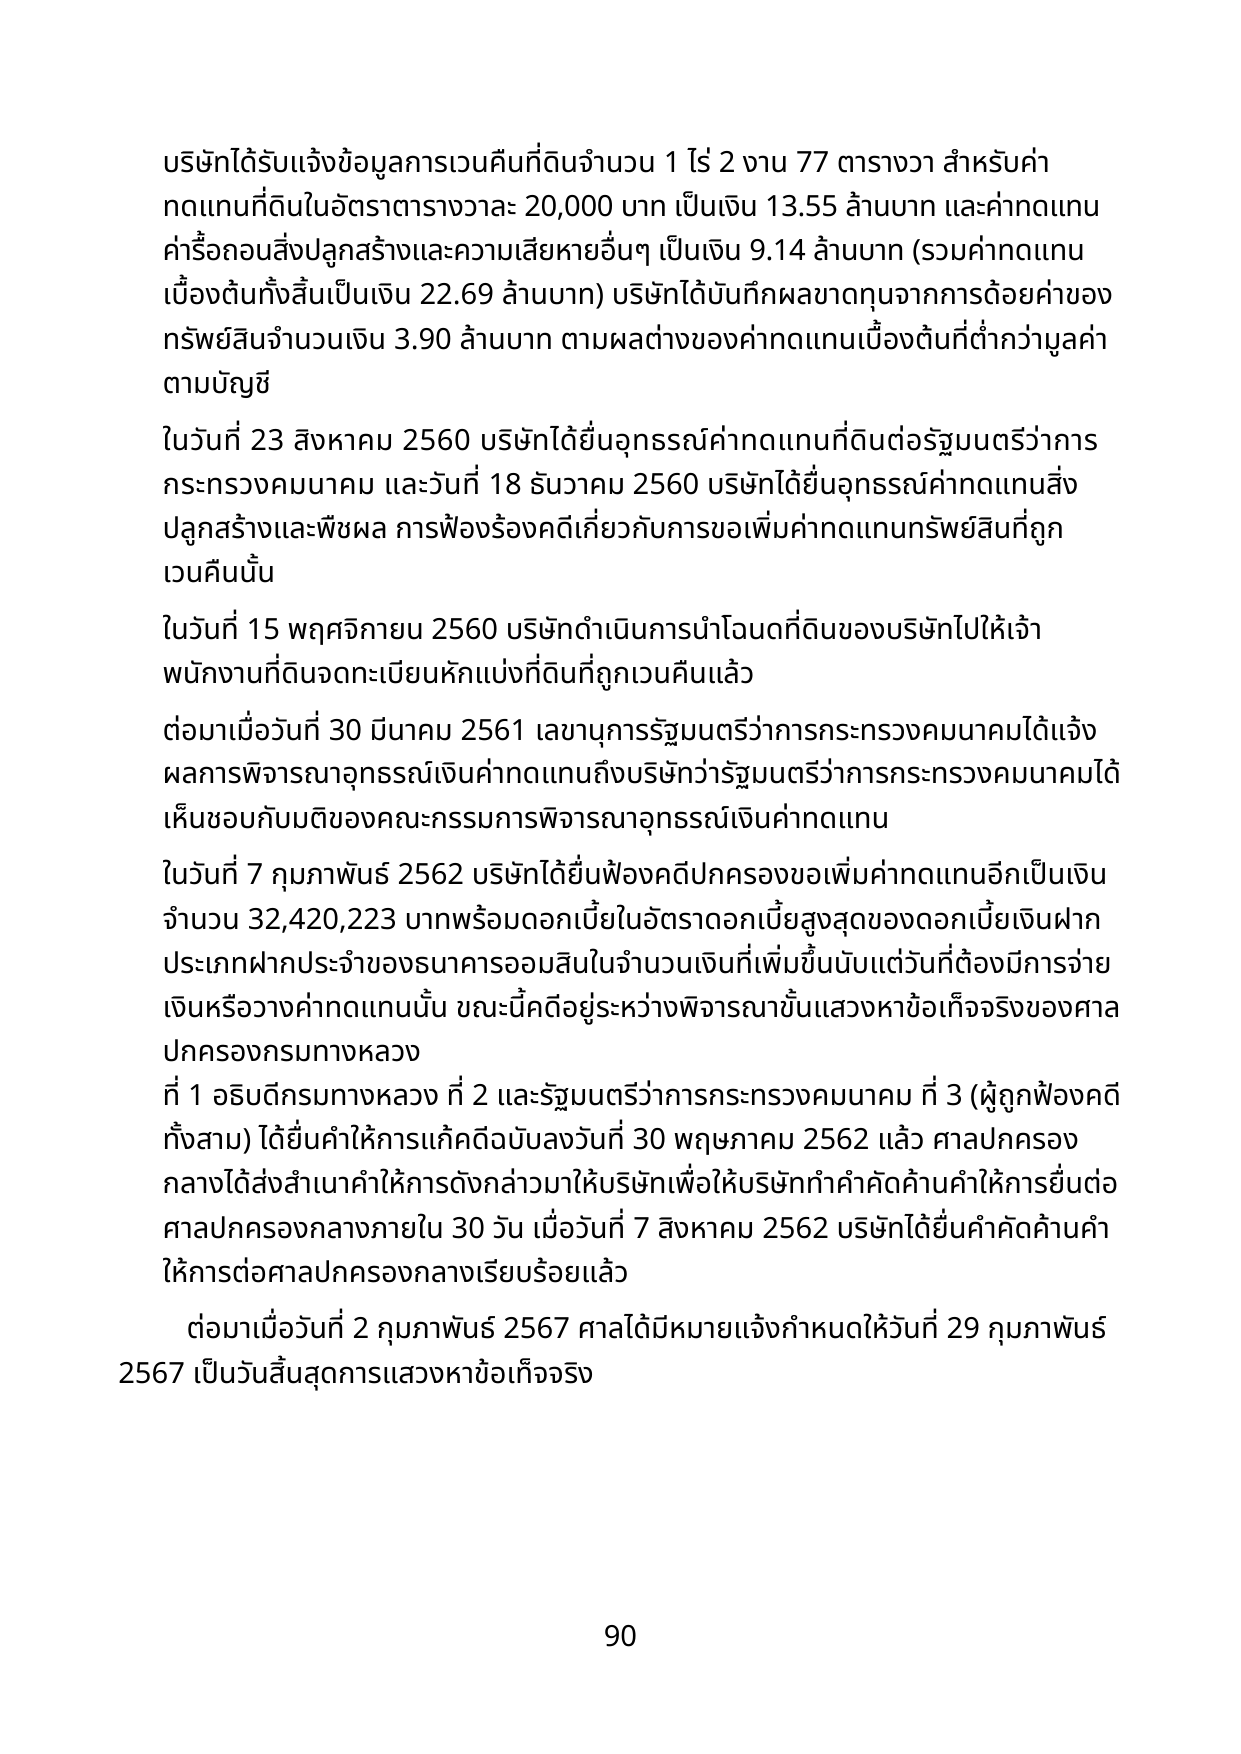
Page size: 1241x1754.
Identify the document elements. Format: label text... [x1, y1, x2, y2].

text บริษัทได้รับแจ้งข้อมูลการเวนคืนที่ดินจำนวน 1 ไร่ 2 งาน 77 ตารางวา สำหรับค่าทดแทนที่ดินในอัตราตารางวาละ 20,000 บาท เป็นเงิน 13.55 ล้านบาท และค่าทดแทนค่ารื้อถอนสิ่งปลูกสร้างและความเสียหายอื่นๆ เป็นเงิน 9.14 ล้านบาท (รวมค่าทดแทนเบื้องต้นทั้งสิ้นเป็นเงิน 22.69 ล้านบาท) บริษัทได้บันทึกผลขาดทุนจากการด้อยค่าของทรัพย์สินจำนวนเงิน 3.90 ล้านบาท ตามผลต่างของค่าทดแทนเบื้องต้นที่ต่ำกว่ามูลค่าตามบัญชี [162, 141, 1122, 406]
text ในวันที่ 15 พฤศจิกายน 2560 บริษัทดำเนินการนำโฉนดที่ดินของบริษัทไปให้เจ้าพนักงานที่ดินจดทะเบียนหักแบ่งที่ดินที่ถูกเวนคืนแล้ว [162, 608, 1122, 696]
text ต่อมาเมื่อวันที่ 2 กุมภาพันธ์ 2567 ศาลได้มีหมายแจ้งกำหนดให้วันที่ 29 กุมภาพันธ์ 2567 เป็นวันสิ้นสุดการแสวงหาข้อเท็จจริง [118, 1308, 1122, 1396]
text ในวันที่ 23 สิงหาคม 2560 บริษัทได้ยื่นอุทธรณ์ค่าทดแทนที่ดินต่อรัฐมนตรีว่าการกระทรวงคมนาคม และวันที่ 18 ธันวาคม 2560 บริษัทได้ยื่นอุทธรณ์ค่าทดแทนสิ่งปลูกสร้างและพืชผล การฟ้องร้องคดีเกี่ยวกับการขอเพิ่มค่าทดแทนทรัพย์สินที่ถูกเวนคืนนั้น [162, 419, 1122, 595]
text ต่อมาเมื่อวันที่ 30 มีนาคม 2561 เลขานุการรัฐมนตรีว่าการกระทรวงคมนาคมได้แจ้งผลการพิจารณาอุทธรณ์เงินค่าทดแทนถึงบริษัทว่ารัฐมนตรีว่าการกระทรวงคมนาคมได้เห็นชอบกับมติของคณะกรรมการพิจารณาอุทธรณ์เงินค่าทดแทน [162, 709, 1122, 841]
text ในวันที่ 7 กุมภาพันธ์ 2562 บริษัทได้ยื่นฟ้องคดีปกครองขอเพิ่มค่าทดแทนอีกเป็นเงินจำนวน 32,420,223 บาทพร้อมดอกเบี้ยในอัตราดอกเบี้ยสูงสุดของดอกเบี้ยเงินฝากประเภทฝากประจำของธนาคารออมสินในจำนวนเงินที่เพิ่มขึ้นนับแต่วันที่ต้องมีการจ่ายเงินหรือวางค่าทดแทนนั้น ขณะนี้คดีอยู่ระหว่างพิจารณาขั้นแสวงหาข้อเท็จจริงของศาลปกครองกรมทางหลวง ที่ 1 อธิบดีกรมทางหลวง ที่ 2 และรัฐมนตรีว่าการกระทรวงคมนาคม ที่ 3 (ผู้ถูกฟ้องคดีทั้งสาม) ได้ยื่นคำให้การแก้คดีฉบับลงวันที่ 30 พฤษภาคม 2562 แล้ว ศาลปกครองกลางได้ส่งสำเนาคำให้การดังกล่าวมาให้บริษัทเพื่อให้บริษัททำคำคัดค้านคำให้การยื่นต่อศาลปกครองกลางภายใน 30 วัน เมื่อวันที่ 7 สิงหาคม 2562 บริษัทได้ยื่นคำคัดค้านคำให้การต่อศาลปกครองกลางเรียบร้อยแล้ว [162, 854, 1122, 1295]
